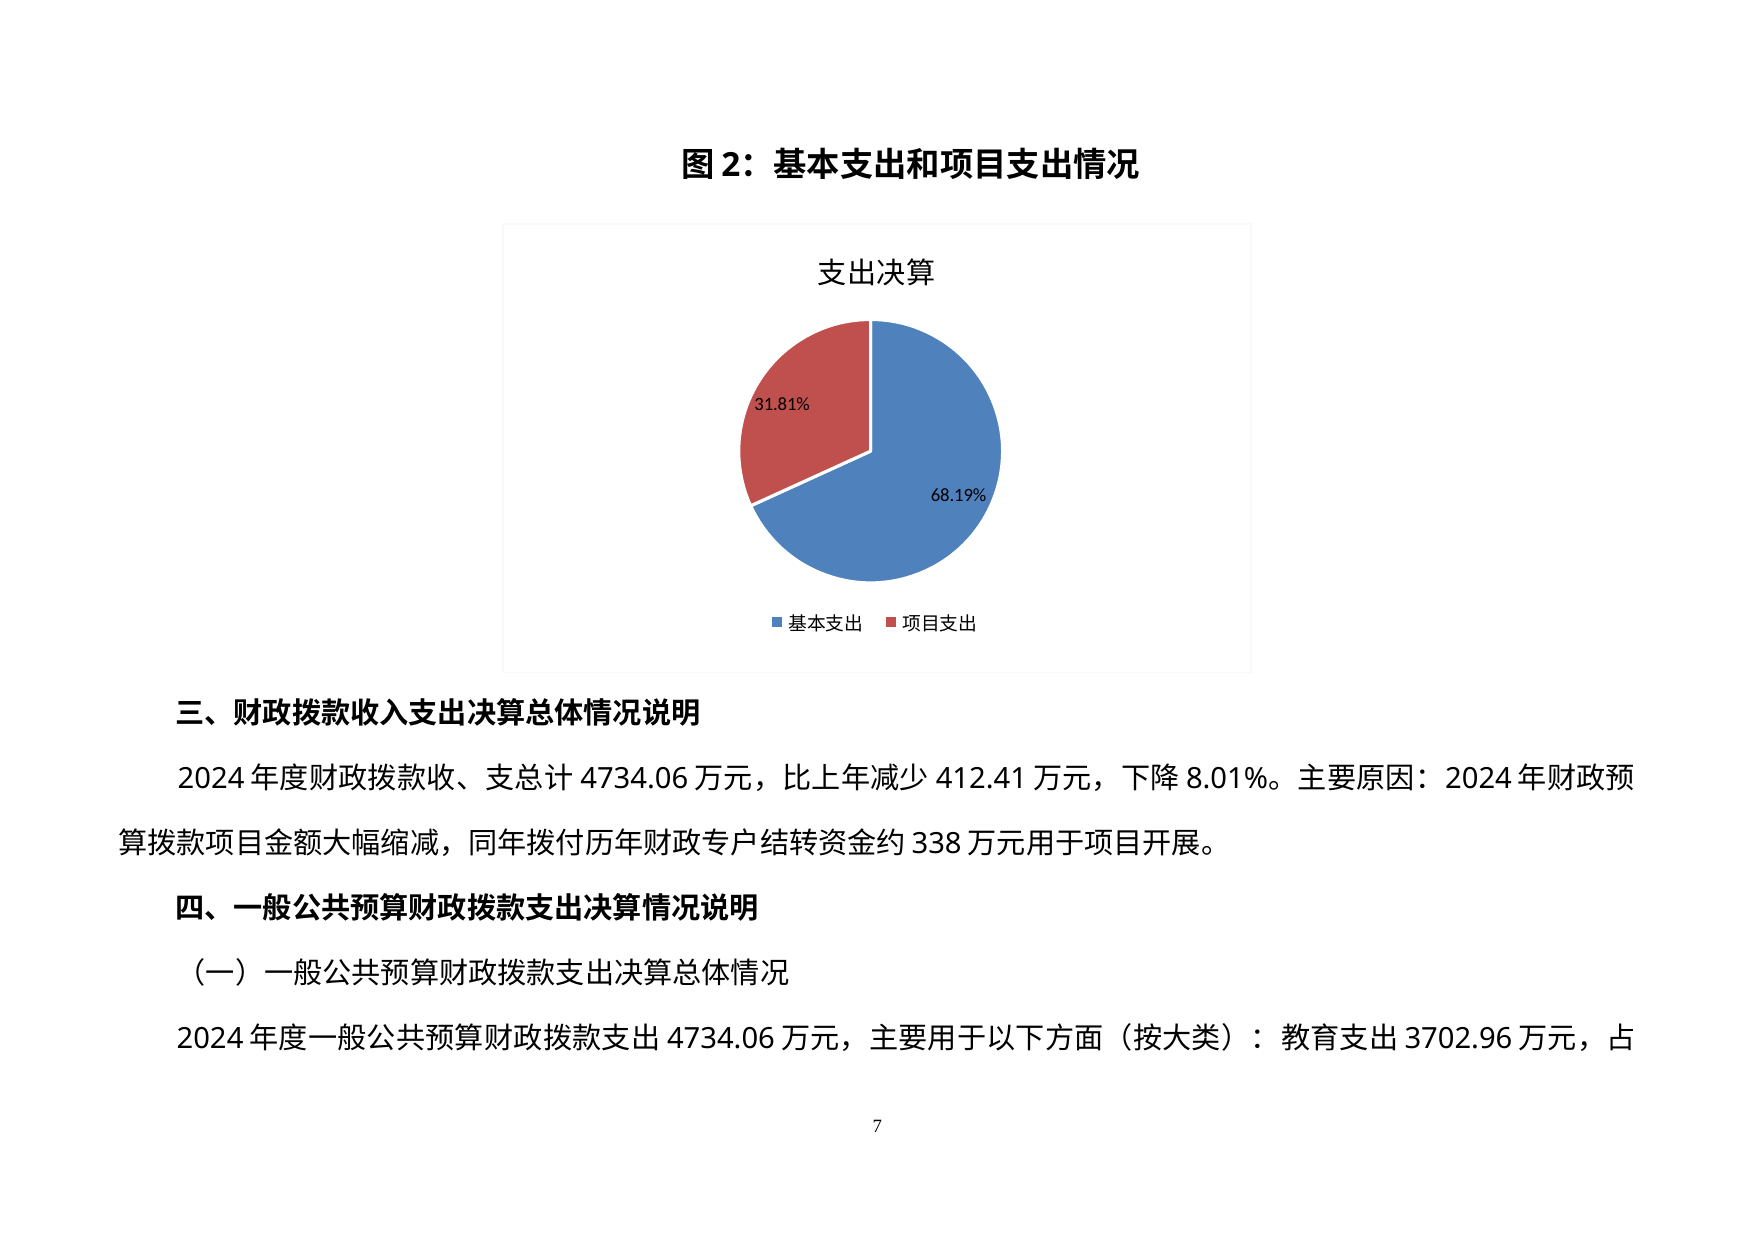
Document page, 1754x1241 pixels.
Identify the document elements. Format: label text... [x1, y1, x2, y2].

text 三、财政拨款收入支出决算总体情况说明 [118, 678, 1636, 743]
text （一）一般公共预算财政拨款支出决算总体情况 [118, 938, 1636, 1003]
text 四、一般公共预算财政拨款支出决算情况说明 [118, 873, 1636, 938]
text 2024年度财政拨款收、支总计4734.06万元，比上年减少412.41万元，下降8.01%。主要原因：2024年财政预算拨款项目金额大幅缩减，同年拨付历年财政专户结转资金约338万元用于项目开展。 [118, 743, 1636, 873]
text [118, 1003, 1636, 1068]
subtitle 图2：基本支出和项目支出情况 [118, 129, 1636, 194]
